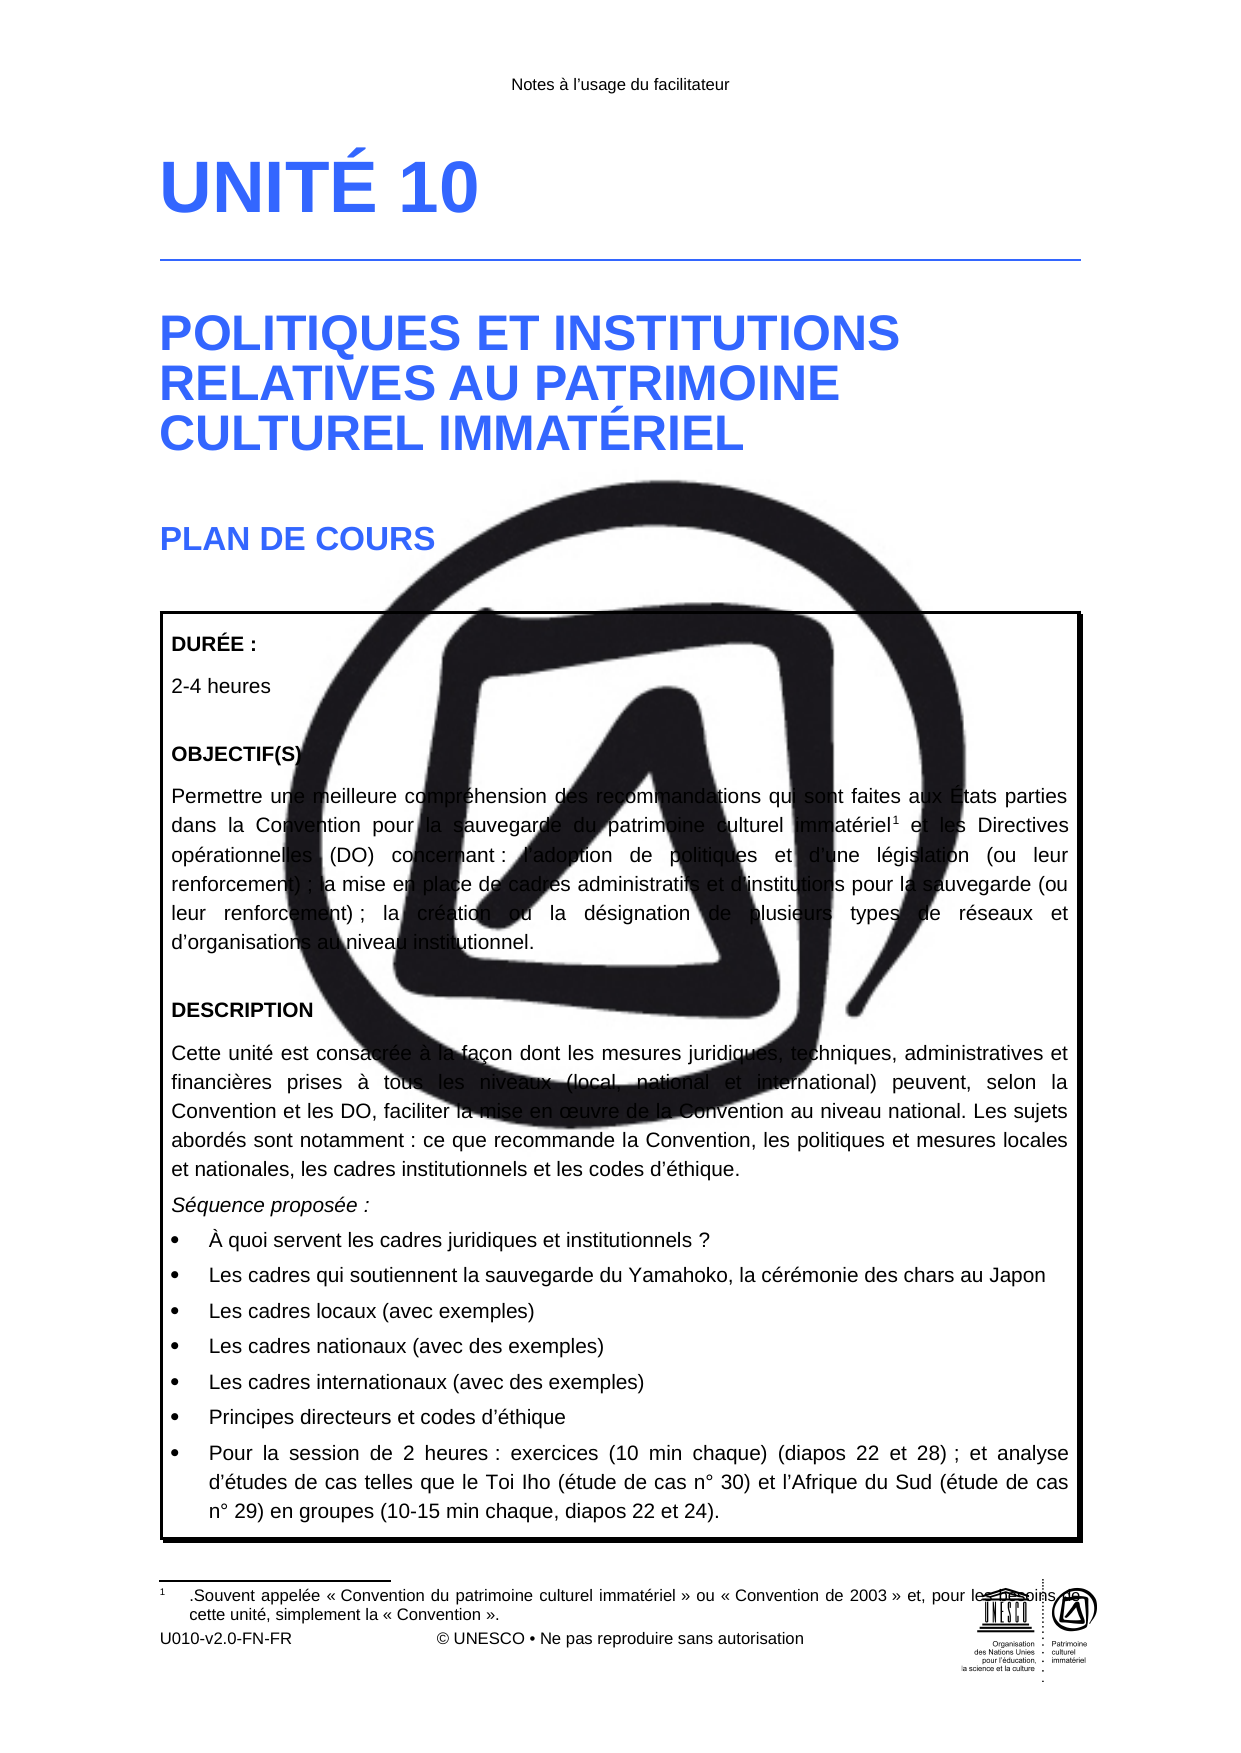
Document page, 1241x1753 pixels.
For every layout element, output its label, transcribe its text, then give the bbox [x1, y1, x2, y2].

picture [230, 461, 1030, 511]
picture [230, 699, 1030, 721]
text Séquence proposée : [163, 1173, 1077, 1208]
list Les cadres nationaux (avec des exemples) [163, 1315, 1077, 1350]
text Permettre une meilleure compréhension des recommandations qui sont faites aux États parties dans la Convention pour la sauvegarde du patrimoine culturel immatériel et les Directives opérationnelles (DO) concernant : l’adoption de politiques et d’une législation (ou leur renforcement) ; la mise en place de cadres administratifs et d’institutions pour la sauvegarde (ou leur renforcement) ; la création ou la désignation de plusieurs types de réseaux et d’organisations au niveau institutionnel. [163, 765, 1077, 955]
list À quoi servent les cadres juridiques et institutionnels ? [163, 1208, 1077, 1244]
list Les cadres locaux (avec exemples) [163, 1279, 1077, 1315]
picture [961, 1579, 1097, 1682]
text Cette unité est consacrée à la façon dont les mesures juridiques, techniques, administratives et financières prises à tous les niveaux (local, national et international) peuvent, selon la Convention et les DO, faciliter la mise en œuvre de la Convention au niveau national. Les sujets abordés sont notamment : ce que recommande la Convention, les politiques et mesures locales et nationales, les cadres institutionnels et les codes d’éthique. [163, 1021, 1077, 1173]
list Les cadres internationaux (avec des exemples) [163, 1350, 1077, 1386]
text plan de cours [159, 511, 1081, 561]
text Durée : [163, 614, 1077, 654]
text Unité 10 [159, 143, 1081, 261]
text politiques et institutions relatives au patrimoine culturel immatériel [159, 311, 1081, 461]
text Description [163, 977, 1077, 1021]
list Pour la session de 2 heures : exercices (10 min chaque) (diapos 22 et 28) ; et analyse d’études de cas telles que le Toi Iho (étude de cas n° 30) et l’Afrique du Sud (étude de cas n° 29) en groupes (10-15 min chaque, diapos 22 et 24). [163, 1421, 1077, 1537]
text Objectif(s) [163, 721, 1077, 765]
picture [230, 561, 1030, 611]
list Principes directeurs et codes d’éthique [163, 1386, 1077, 1421]
text 2-4 heures [163, 654, 1077, 699]
picture [230, 955, 1030, 977]
list Les cadres qui soutiennent la sauvegarde du Yamahoko, la cérémonie des chars au Japon [163, 1244, 1077, 1279]
